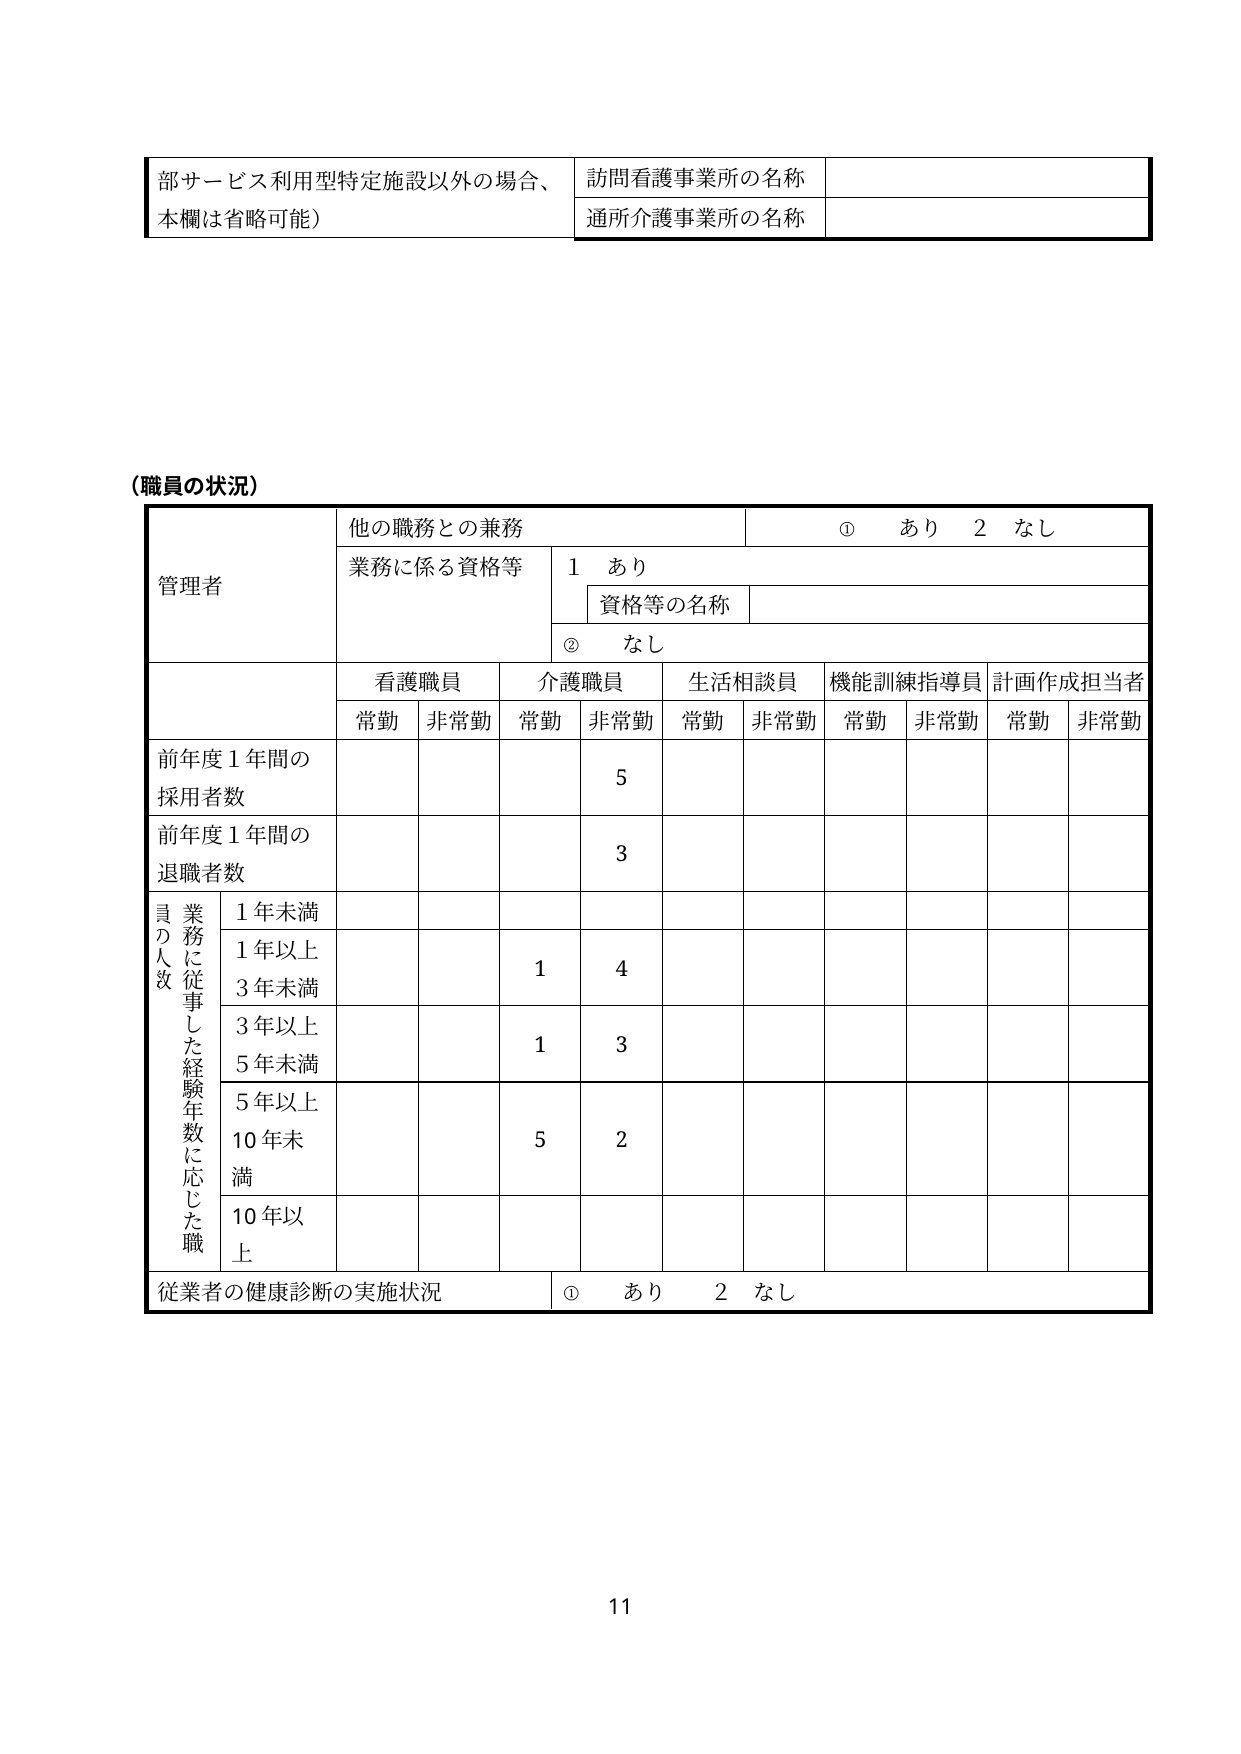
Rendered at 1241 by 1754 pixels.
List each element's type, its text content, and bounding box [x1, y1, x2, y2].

table_cell [149, 663, 336, 739]
table_cell 業務に係る資格等 [337, 547, 551, 662]
table_cell [907, 740, 987, 815]
table_cell [663, 1006, 743, 1081]
table_cell [1069, 892, 1148, 929]
table_cell ３年以上５年未満 [221, 1006, 336, 1081]
table_cell [744, 892, 824, 929]
table_cell [500, 892, 580, 929]
table_cell [552, 585, 587, 623]
table_cell [744, 1196, 824, 1271]
table_cell 介護職員 [500, 663, 662, 700]
table_cell 前年度１年間の採用者数 [149, 740, 336, 815]
table_cell 生活相談員 [663, 663, 824, 700]
table_cell [419, 892, 499, 929]
table_cell １ あり [552, 547, 1148, 584]
table_cell 4 [581, 930, 662, 1005]
table_cell [337, 740, 418, 815]
table_cell [744, 930, 824, 1005]
table_cell [1069, 1083, 1148, 1195]
table_cell [826, 198, 1148, 237]
table_cell 非常勤 [581, 701, 662, 739]
table_cell 常勤 [337, 701, 418, 739]
table_cell [337, 892, 418, 929]
table_cell [500, 816, 580, 891]
table_cell [663, 740, 743, 815]
table_cell 看護職員 [337, 663, 499, 700]
table_cell [337, 1006, 418, 1081]
text （職員の状況） [118, 466, 1122, 504]
table_cell 非常勤 [1069, 701, 1148, 739]
table_cell [744, 740, 824, 815]
table_cell 非常勤 [907, 701, 987, 739]
table_cell 5 [581, 740, 662, 815]
table_cell [337, 816, 418, 891]
table_cell [500, 1196, 580, 1271]
table_cell [744, 1083, 824, 1195]
table_cell [419, 930, 499, 1005]
table_cell [500, 740, 580, 815]
table_cell [907, 1196, 987, 1271]
table_cell 常勤 [825, 701, 906, 739]
table_cell [907, 930, 987, 1005]
table_cell 3 [581, 1006, 662, 1081]
table_cell １年以上３年未満 [221, 930, 336, 1005]
table_cell 常勤 [500, 701, 580, 739]
table_cell [988, 930, 1068, 1005]
table_cell [825, 740, 906, 815]
table_cell なし [552, 624, 1148, 662]
table_cell [825, 1083, 906, 1195]
table_cell [750, 586, 1148, 623]
table_cell [825, 1006, 906, 1081]
table_cell 非常勤 [419, 701, 499, 739]
table_cell 常勤 [663, 701, 743, 739]
table_cell １年未満 [221, 892, 336, 929]
table_cell [907, 816, 987, 891]
table_cell 資格等の名称 [588, 586, 749, 623]
table_cell 3 [581, 816, 662, 891]
table_header あり ２ なし [746, 508, 1148, 546]
table_cell [744, 816, 824, 891]
table_cell [1069, 930, 1148, 1005]
table_cell ５年以上10年未満 [221, 1083, 336, 1195]
table_cell 計画作成担当者 [988, 663, 1148, 700]
table_cell [744, 1006, 824, 1081]
table_cell [1069, 740, 1148, 815]
table_cell [825, 816, 906, 891]
table_cell 前年度１年間の退職者数 [149, 816, 336, 891]
table_cell [907, 892, 987, 929]
table_cell [419, 816, 499, 891]
table_cell 非常勤 [744, 701, 824, 739]
table_cell 10年以上 [221, 1196, 336, 1271]
table_cell [1069, 816, 1148, 891]
table_cell [907, 1006, 987, 1081]
table_cell [581, 892, 662, 929]
table_cell 2 [581, 1083, 662, 1195]
table_cell [663, 1196, 743, 1271]
table_cell [988, 1006, 1068, 1081]
table_cell [988, 892, 1068, 929]
table_cell [337, 1196, 418, 1271]
table_cell [988, 740, 1068, 815]
table_cell [988, 816, 1068, 891]
table_cell [1069, 1196, 1148, 1271]
table_cell 機能訓練指導員 [825, 663, 987, 700]
table_cell [581, 1196, 662, 1271]
table_cell 従業者の健康診断の実施状況 [149, 1272, 551, 1309]
table_cell [337, 1083, 418, 1195]
table_cell [825, 930, 906, 1005]
table_cell [419, 1083, 499, 1195]
table_cell [825, 1196, 906, 1271]
table_cell [663, 816, 743, 891]
table_cell [663, 1083, 743, 1195]
table_cell [337, 930, 418, 1005]
table_cell [825, 892, 906, 929]
table_cell [988, 1196, 1068, 1271]
table_cell [419, 740, 499, 815]
table_header 他の職務との兼務 [337, 508, 745, 546]
table_cell 1 [500, 1006, 580, 1081]
table_cell 訪問看護事業所の名称 [575, 158, 825, 197]
table_cell [663, 930, 743, 1005]
table_cell 業務に従事した経験年数に応じた職員の人数 [149, 892, 220, 1271]
table_cell 5 [500, 1083, 580, 1195]
table_cell [419, 1006, 499, 1081]
table_cell [1069, 1006, 1148, 1081]
table_cell [826, 158, 1148, 197]
table_cell [907, 1083, 987, 1195]
table_cell [988, 1083, 1068, 1195]
table_cell 常勤 [988, 701, 1068, 739]
table_cell 1 [500, 930, 580, 1005]
table_cell あり ２ なし [552, 1272, 1148, 1309]
table_cell 通所介護事業所の名称 [575, 198, 825, 237]
table_header 管理者 [149, 508, 336, 662]
table_cell [663, 892, 743, 929]
table_cell [419, 1196, 499, 1271]
